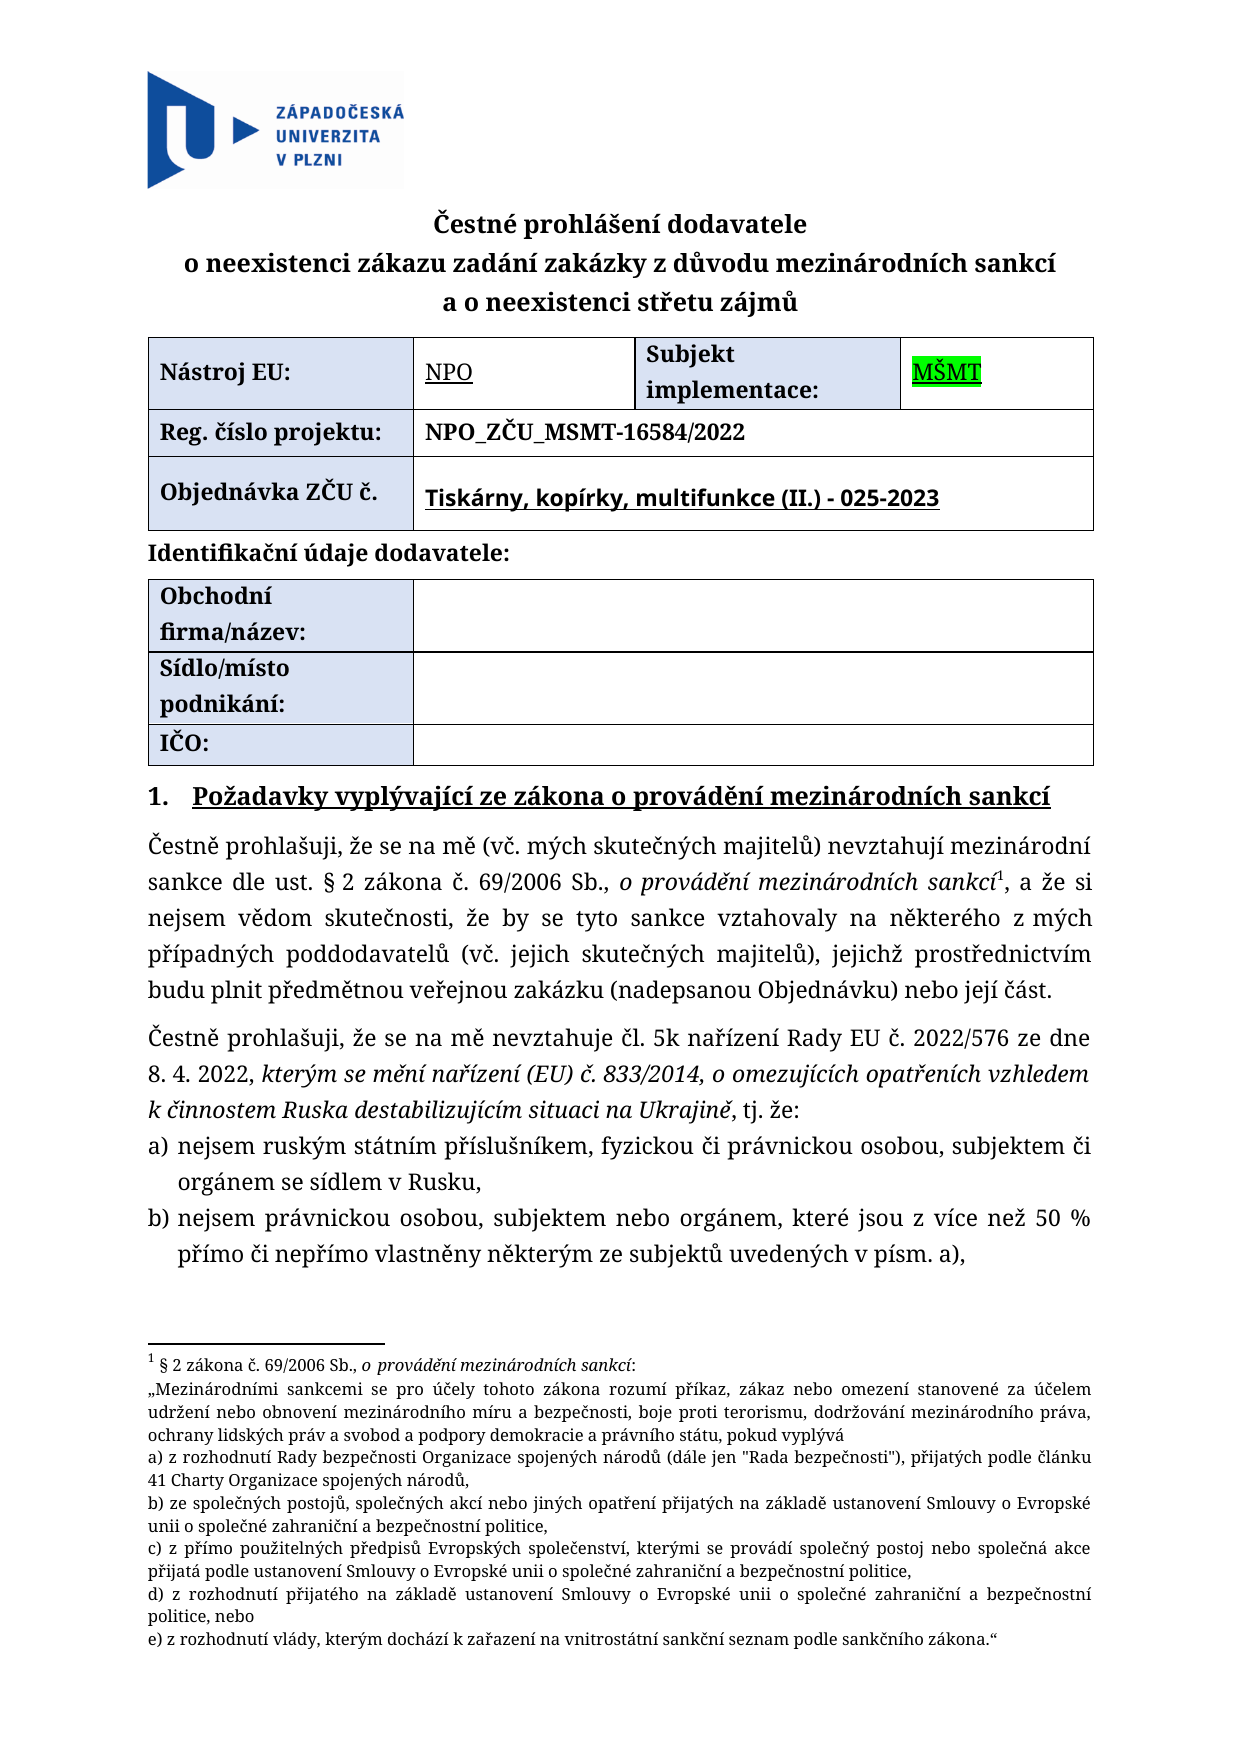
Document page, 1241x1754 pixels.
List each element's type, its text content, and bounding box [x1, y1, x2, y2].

table_cell Objednávka ZČU č. [149, 457, 413, 530]
table_cell Tiskárny, kopírky, multifunkce (II.) - 025-2023 [414, 457, 1093, 530]
table_cell [414, 653, 1093, 723]
text o neexistenci zákazu zadání zakázky z důvodu mezinárodních sankcí a o neexistenci střetu zájmů [148, 246, 1093, 319]
picture [147, 71, 404, 189]
table_cell Sídlo/místo podnikání: [149, 653, 413, 723]
table_header Subjekt implementace: [636, 338, 900, 409]
table_cell NPO_ZČU_MSMT-16584/2022 [414, 410, 1093, 456]
text Čestné prohlášení dodavatele [148, 207, 1093, 241]
table_header [414, 580, 1093, 651]
table_header Nástroj EU: [149, 338, 413, 409]
table_cell IČO: [149, 725, 413, 765]
subtitle 1. Požadavky vyplývající ze zákona o provádění mezinárodních sankcí [148, 778, 1093, 812]
text Čestně prohlašuji, že se na mě (vč. mých skutečných majitelů) nevztahují mezinárodní sankce dle ust. § 2 zákona č. 69/2006 Sb., o provádění mezinárodních sankcí, a že si nejsem vědom skutečnosti, že by se tyto sankce vztahovaly na některého z mých případných poddodavatelů (vč. jejich skutečných majitelů), jejichž prostřednictvím budu plnit předmětnou veřejnou zakázku (nadepsanou Objednávku) nebo její část. [148, 830, 1093, 1005]
table_header MŠMT [901, 338, 1093, 409]
table_cell Reg. číslo projektu: [149, 410, 413, 456]
list nejsem právnickou osobou, subjektem nebo orgánem, které jsou z více než 50 % přímo či nepřímo vlastněny některým ze subjektů uvedených v písm. a), [148, 1202, 1093, 1269]
table_header Obchodní firma/název: [149, 580, 413, 651]
text Čestně prohlašuji, že se na mě nevztahuje čl. 5k nařízení Rady EU č. 2022/576 ze dne 8. 4. 2022, kterým se mění nařízení (EU) č. 833/2014, o omezujících opatřeních vzhledem k činnostem Ruska destabilizujícím situaci na Ukrajině, tj. že: [148, 1022, 1093, 1125]
list nejsem ruským státním příslušníkem, fyzickou či právnickou osobou, subjektem či orgánem se sídlem v Rusku, [148, 1130, 1093, 1197]
table_cell [414, 725, 1093, 765]
table_header NPO [414, 338, 634, 409]
text Identifikační údaje dodavatele: [148, 537, 1093, 568]
